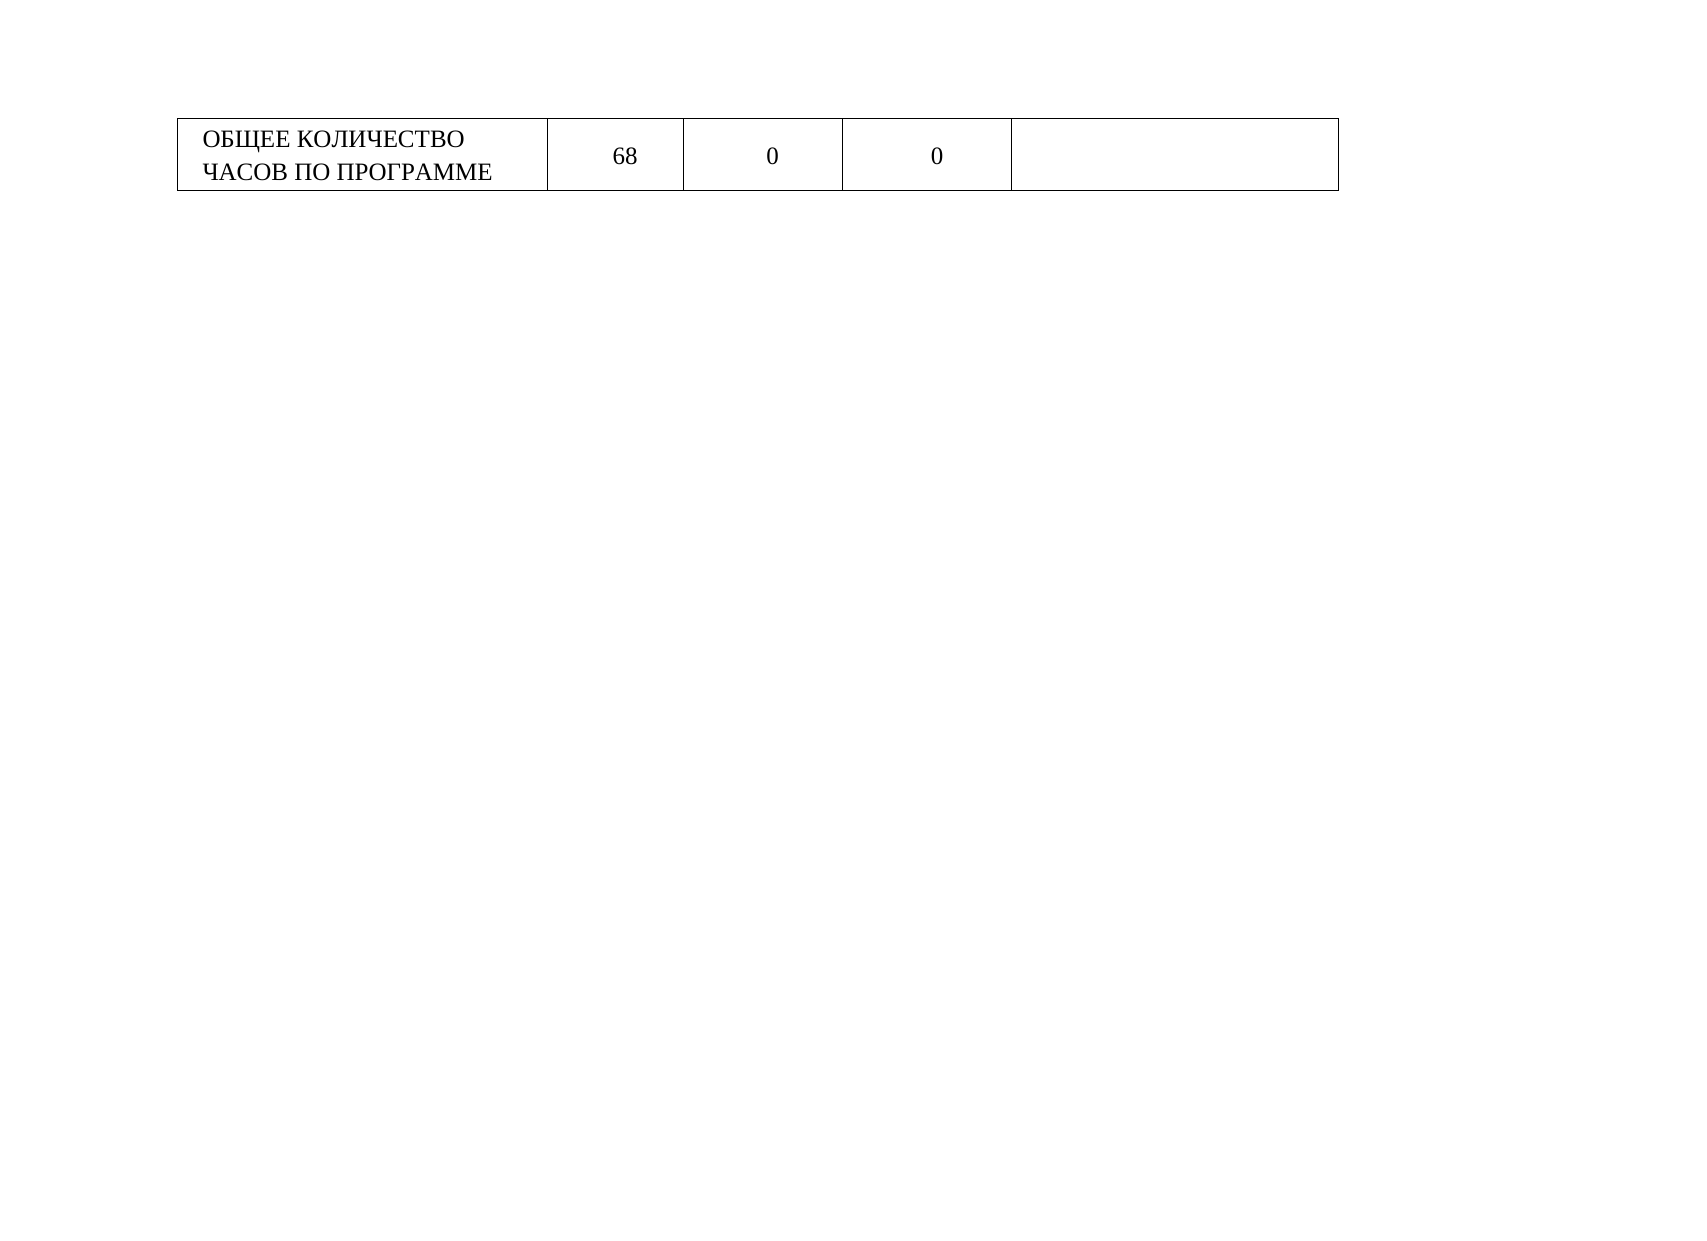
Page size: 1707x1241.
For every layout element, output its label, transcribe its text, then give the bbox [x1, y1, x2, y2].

table_cell 0 [684, 119, 842, 190]
table_cell ОБЩЕЕ КОЛИЧЕСТВО ЧАСОВ ПО ПРОГРАММЕ [178, 119, 547, 190]
table_cell [1012, 119, 1338, 190]
table_cell 0 [843, 119, 1011, 190]
table_cell 68 [548, 119, 683, 190]
